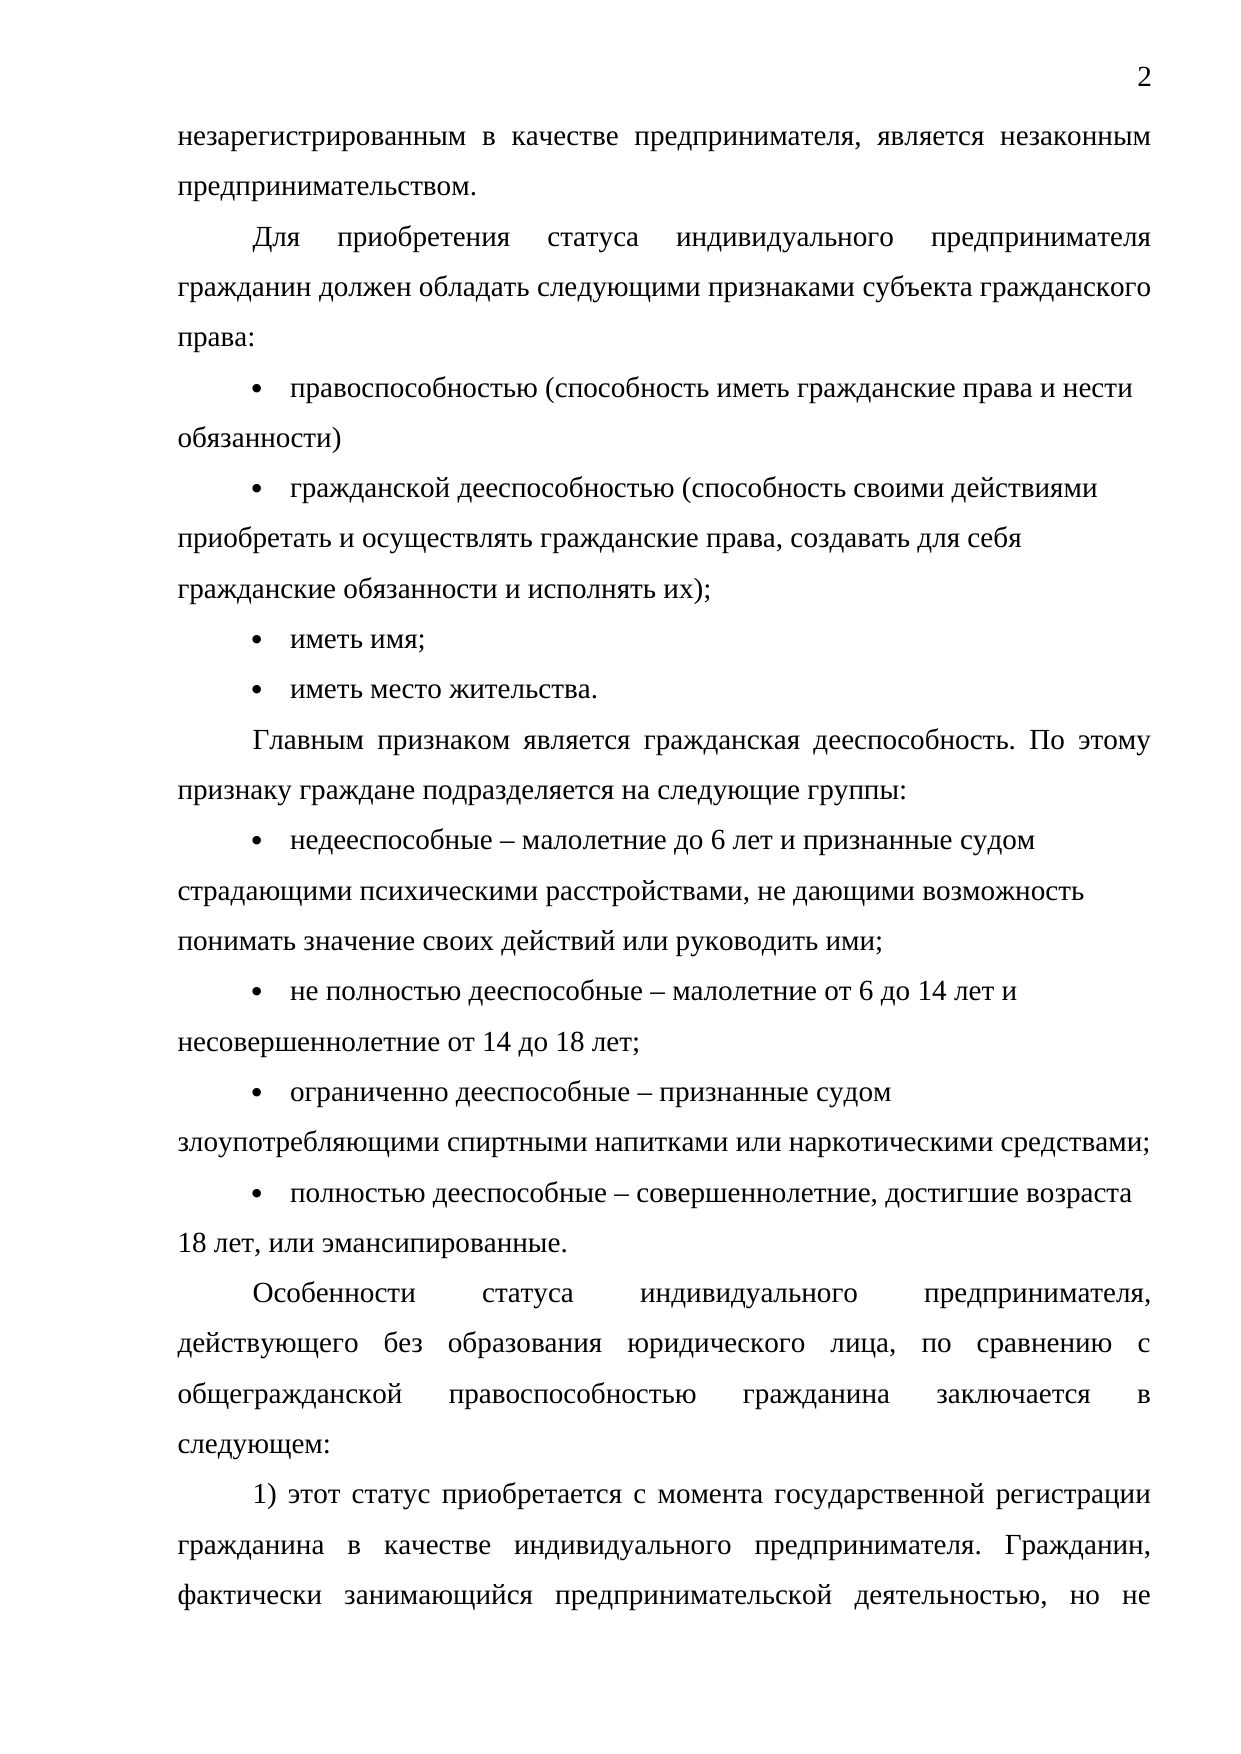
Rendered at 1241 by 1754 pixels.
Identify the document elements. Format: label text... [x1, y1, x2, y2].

text иметь имя; [177, 621, 1152, 655]
text правоспособностью (способность иметь гражданские права и нести обязанности) [177, 370, 1152, 453]
text ограниченно дееспособные – признанные судом злоупотребляющими спиртными напитками или наркотическими средствами; [177, 1074, 1152, 1158]
text полностью дееспособные – совершеннолетние, достигшие возраста 18 лет, или эмансипированные. [177, 1175, 1152, 1258]
text недееспособные – малолетние до 6 лет и признанные судом страдающими психическими расстройствами, не дающими возможность понимать значение своих действий или руководить ими; [177, 822, 1152, 957]
text Для приобретения статуса индивидуального предпринимателя гражданин должен обладать следующими признаками субъекта гражданского права: [177, 219, 1152, 353]
text не полностью дееспособные – малолетние от 6 до 14 лет и несовершеннолетние от 14 до 18 лет; [177, 973, 1152, 1057]
text Главным признаком является гражданская дееспособность. По этому признаку граждане подразделяется на следующие группы: [177, 722, 1152, 806]
text гражданской дееспособностью (способность своими действиями приобретать и осуществлять гражданские права, создавать для себя гражданские обязанности и исполнять их); [177, 470, 1152, 604]
text Особенности статуса индивидуального предпринимателя, действующего без образования юридического лица, по сравнению с общегражданской правоспособностью гражданина заключается в следующем: [177, 1275, 1152, 1460]
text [177, 118, 1152, 202]
text иметь место жительства. [177, 672, 1152, 705]
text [177, 1477, 1152, 1611]
